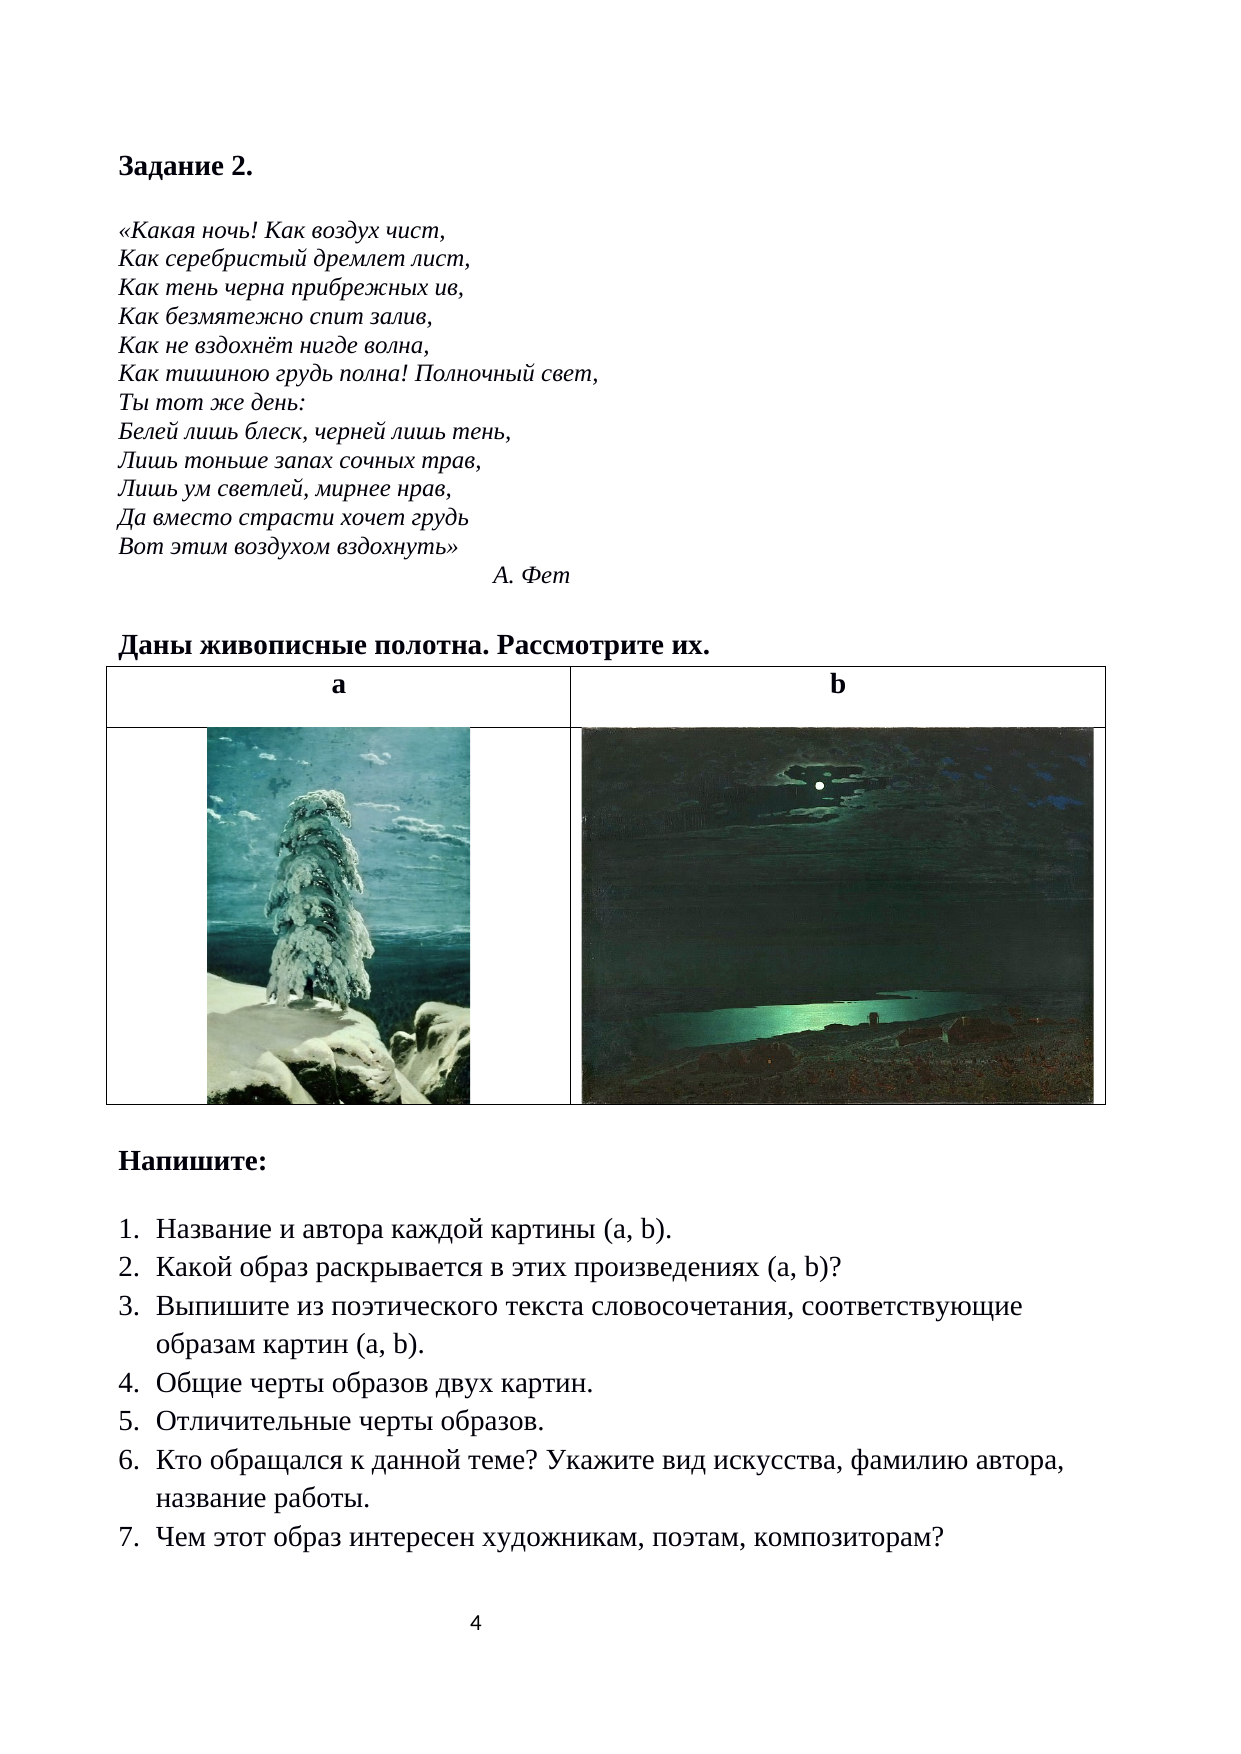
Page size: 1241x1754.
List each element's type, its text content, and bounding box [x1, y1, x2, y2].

text Вот этим воздухом вздохнуть» [118, 531, 1122, 560]
text «Какая ночь! Как воздух чист, [118, 215, 1122, 243]
text Как серебристый дремлет лист, [118, 243, 1122, 272]
text Как не вздохнёт нигде волна, [118, 330, 1122, 358]
list Какой образ раскрывается в этих произведениях (а, b)? [118, 1249, 1122, 1283]
table_cell [107, 728, 207, 1104]
table_header b [571, 667, 1105, 727]
list Кто обращался к данной теме? Укажите вид искусства, фамилию автора, название работы. [118, 1442, 1122, 1514]
picture [207, 727, 471, 1104]
text Как безмятежно спит залив, [118, 301, 1122, 330]
text Да вместо страсти хочет грудь [118, 502, 1122, 531]
list Выпишите из поэтического текста словосочетания, соответствующие образам картин (а, b). [118, 1288, 1122, 1360]
text Напишите: [118, 1143, 1122, 1177]
text Как тень черна прибрежных ив, [118, 272, 1122, 301]
table_cell [471, 728, 570, 1104]
list Название и автора каждой картины (а, b). [118, 1211, 1122, 1244]
table_cell [571, 728, 581, 1104]
text Лишь тоньше запах сочных трав, [118, 445, 1122, 473]
table_header a [107, 667, 570, 727]
list Отличительные черты образов. [118, 1403, 1122, 1437]
list Общие черты образов двух картин. [118, 1365, 1122, 1398]
text Лишь ум светлей, мирнее нрав, [118, 473, 1122, 502]
picture [581, 727, 1094, 1104]
text Задание 2. [118, 148, 1122, 181]
list Чем этот образ интересен художникам, поэтам, композиторам? [118, 1519, 1122, 1553]
text Даны живописные полотна. Рассмотрите их. [118, 627, 1122, 661]
table_cell [1094, 728, 1105, 1104]
text Как тишиною грудь полна! Полночный свет, [118, 358, 1122, 387]
text А. Фет [118, 560, 1122, 588]
text Белей лишь блеск, черней лишь тень, [118, 416, 1122, 445]
text Ты тот же день: [118, 387, 1122, 416]
